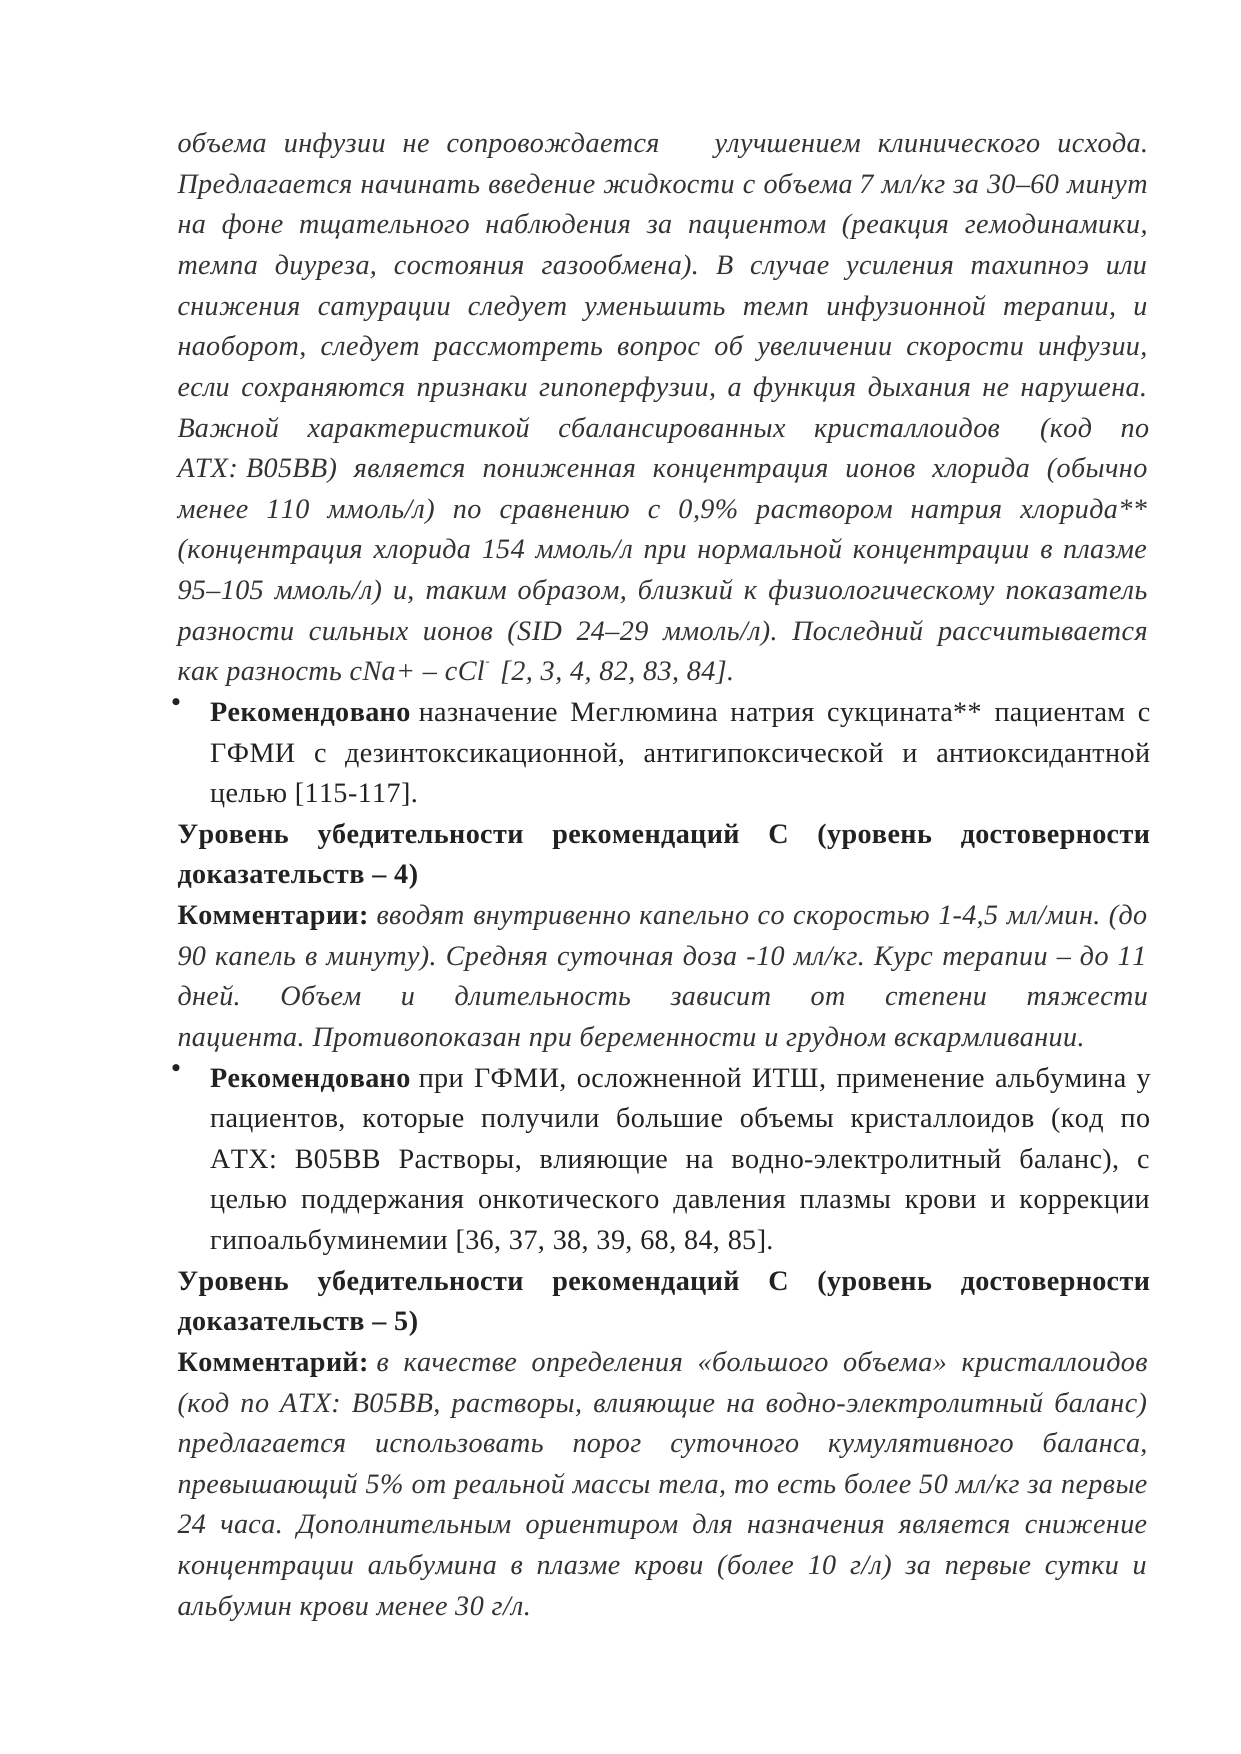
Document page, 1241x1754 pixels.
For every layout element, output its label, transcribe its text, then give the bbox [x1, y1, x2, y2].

text Комментарий: в качестве определения «большого объема» кристаллоидов (код по АТХ: B05BB, растворы, влияющие на водно-электролитный баланс) предлагается использовать порог суточного кумулятивного баланса, превышающий 5% от реальной массы тела, то есть более 50 мл/кг за первые 24 часа. Дополнительным ориентиром для назначения является снижение концентрации альбумина в плазме крови (более 10 г/л) за первые сутки и альбумин крови менее 30 г/л. [177, 1337, 1152, 1621]
list Рекомендовано назначение Меглюмина натрия сукцината** пациентам с ГФМИ с дезинтоксикационной, антигипоксической и антиоксидантной целью [115-117]. [172, 687, 1152, 809]
text Уровень убедительности рекомендаций С (уровень достоверности доказательств – 5) [177, 1256, 1152, 1337]
text Комментарии: вводят внутривенно капельно со скоростью 1-4,5 мл/мин. (до 90 капель в минуту). Средняя суточная доза -10 мл/кг. Курс терапии – до 11 дней. Объем и длительность зависит от степени тяжести пациента. Противопоказан при беременности и грудном вскармливании. [177, 890, 1152, 1052]
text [177, 118, 1152, 687]
text Уровень убедительности рекомендаций С (уровень достоверности доказательств – 4) [177, 809, 1152, 890]
list Рекомендовано при ГФМИ, осложненной ИТШ, применение альбумина у пациентов, которые получили большие объемы кристаллоидов (код по АТХ: B05BB Растворы, влияющие на водно-электролитный баланс), с целью поддержания онкотического давления плазмы крови и коррекции гипоальбуминемии [36, 37, 38, 39, 68, 84, 85]. [172, 1052, 1152, 1256]
